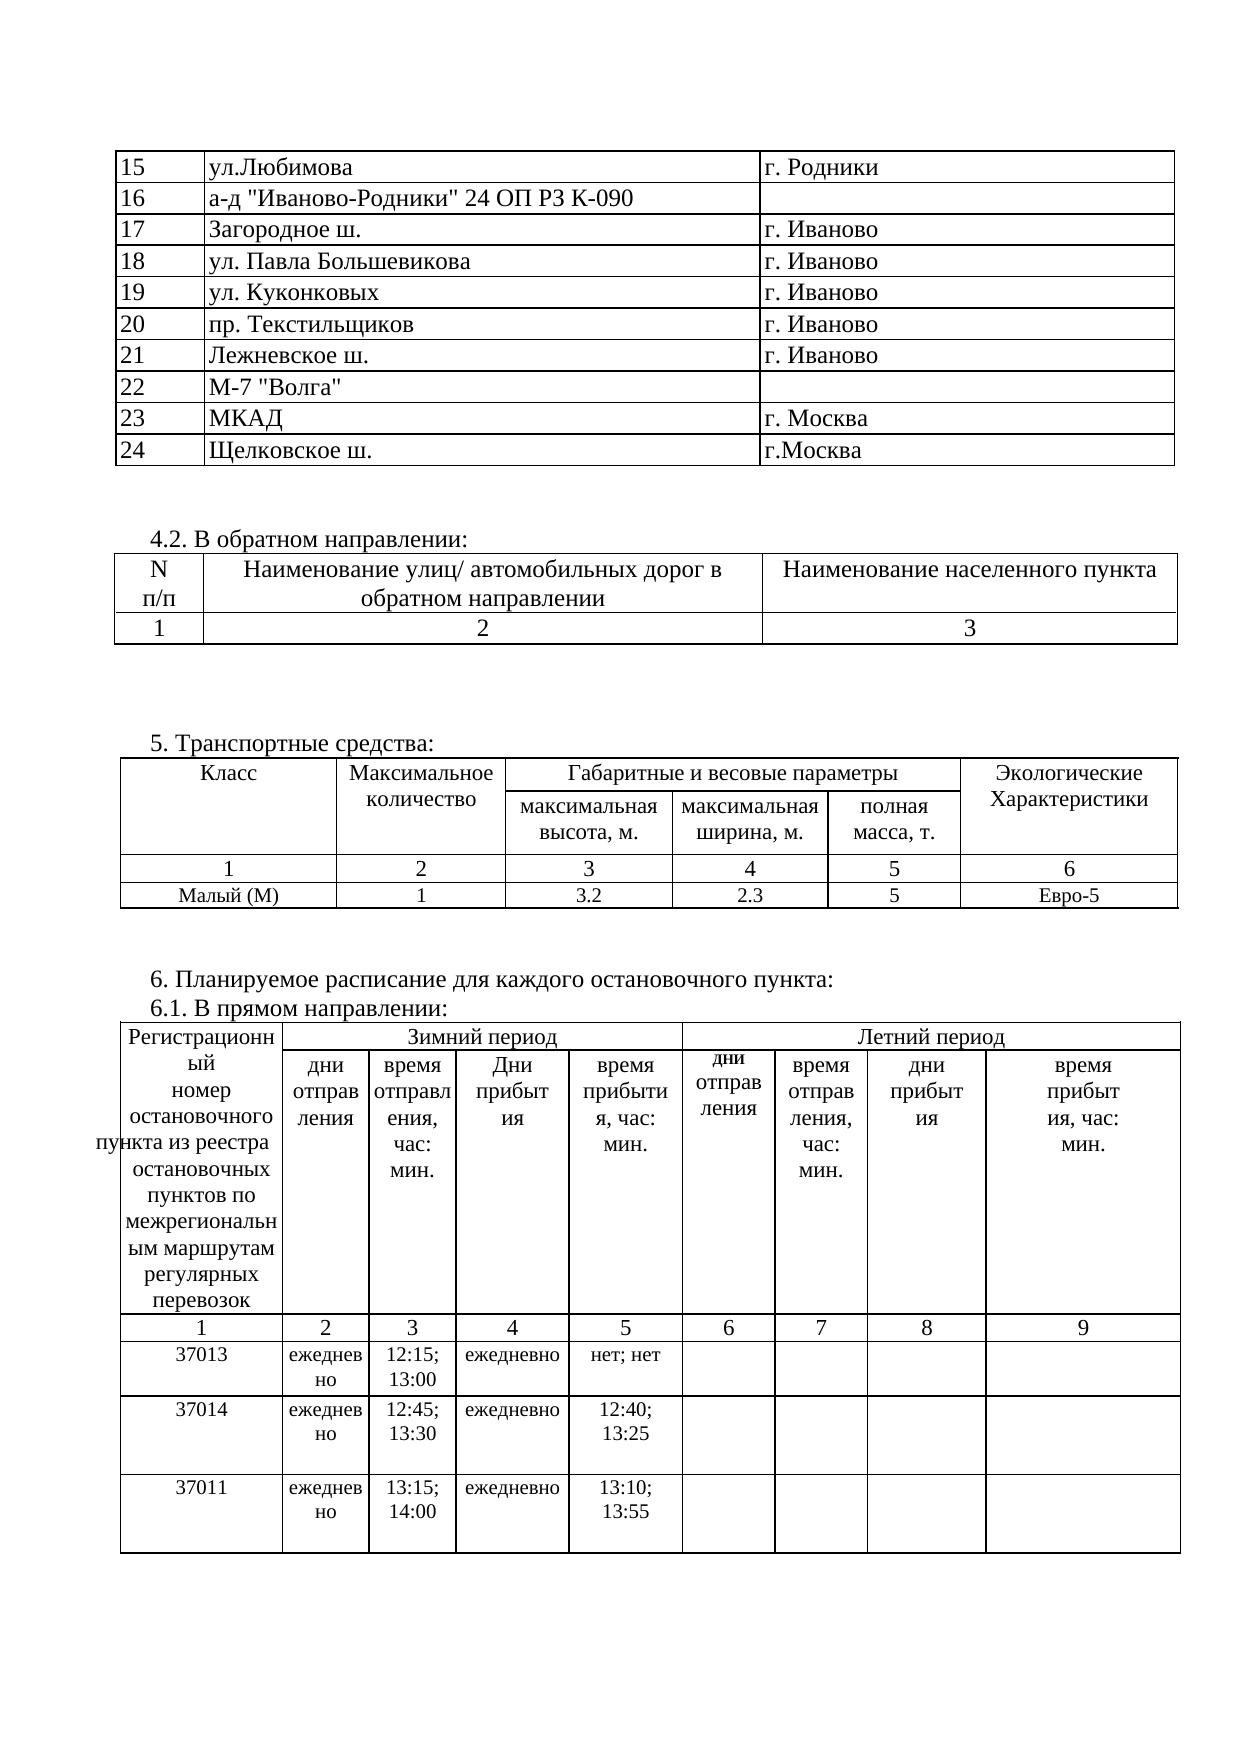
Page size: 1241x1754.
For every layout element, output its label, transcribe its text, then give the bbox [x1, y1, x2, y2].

table_cell ДНИ отправ ления [683, 1051, 774, 1313]
table_header Максимальное количество [337, 759, 505, 854]
table_cell дни отправ ления [283, 1051, 368, 1313]
table_cell 5 [570, 1315, 682, 1341]
table_cell 15 [117, 152, 204, 181]
table_cell 3 [506, 855, 672, 882]
table_cell 5 [829, 855, 960, 882]
table_cell Дни прибыт ия [457, 1051, 568, 1313]
table_cell 24 [117, 435, 204, 464]
table_cell г. Иваново [761, 277, 1174, 307]
table_cell [683, 1342, 774, 1395]
table_cell максимальная высота, м. [506, 792, 672, 854]
table_cell [761, 183, 1174, 213]
table_cell ул. Павла Большевикова [205, 246, 759, 276]
table_cell 12:15; 13:00 [370, 1342, 455, 1395]
table_cell 18 [117, 246, 204, 276]
table_cell 5 [829, 883, 960, 907]
table_cell ежедневно [457, 1397, 568, 1474]
table_cell 2 [337, 855, 505, 882]
table_cell [987, 1475, 1180, 1552]
table_cell 2 [283, 1315, 368, 1341]
table_header Наименование населенного пункта [763, 554, 1177, 611]
table_cell 37011 [121, 1475, 282, 1552]
table_cell Евро-5 [961, 883, 1177, 907]
text 6. Планируемое расписание для каждого остановочного пункта: [150, 964, 1090, 993]
table_cell время прибыти я, час: мин. [570, 1051, 682, 1313]
table_header Зимний период [283, 1023, 682, 1049]
table_cell 37013 [121, 1342, 282, 1395]
table_cell 1 [121, 1315, 282, 1341]
table_cell МКАД [205, 403, 759, 433]
table_cell [776, 1475, 867, 1552]
table_cell 1 [337, 883, 505, 907]
table_cell [987, 1397, 1180, 1474]
table_cell 2.3 [673, 883, 827, 907]
table_cell 8 [868, 1315, 985, 1341]
table_header Летний период [683, 1023, 1180, 1049]
table_cell 23 [117, 403, 204, 433]
table_cell 2 [204, 613, 762, 643]
table_cell 13:10; 13:55 [570, 1475, 682, 1552]
table_cell пр. Текстильщиков [205, 309, 759, 339]
table_cell 9 [987, 1315, 1180, 1341]
table_cell Щелковское ш. [205, 435, 759, 464]
table_cell 6 [961, 855, 1177, 882]
table_cell 20 [117, 309, 204, 339]
table_cell ежедневно [457, 1475, 568, 1552]
table_cell время отправл ения, час: мин. [370, 1051, 455, 1313]
table_cell ул. Куконковых [205, 277, 759, 307]
table_cell дни прибыт ия [868, 1051, 985, 1313]
table_cell [987, 1342, 1180, 1395]
table_cell г.Москва [761, 435, 1174, 464]
table_cell 22 [117, 372, 204, 402]
table_cell 17 [117, 215, 204, 244]
table_cell г. Иваново [761, 215, 1174, 244]
table_cell 3.2 [506, 883, 672, 907]
table_cell [776, 1397, 867, 1474]
text 5. Транспортные средства: [150, 728, 1090, 757]
table_cell 19 [117, 277, 204, 307]
table_cell 3 [370, 1315, 455, 1341]
table_cell ежедневно [283, 1342, 368, 1395]
table_cell Лежневское ш. [205, 340, 759, 370]
table_cell ежедневно [283, 1475, 368, 1552]
table_cell г. Иваново [761, 340, 1174, 370]
table_cell время отправ ления, час: мин. [776, 1051, 867, 1313]
table_cell г. Родники [761, 152, 1174, 181]
table_cell [683, 1475, 774, 1552]
table_cell а-д "Иваново-Родники" 24 ОП РЗ К-090 [205, 183, 759, 213]
table_cell 6 [683, 1315, 774, 1341]
table_cell г. Иваново [761, 246, 1174, 276]
table_cell Загородное ш. [205, 215, 759, 244]
text 4.2. В обратном направлении: [150, 524, 1090, 552]
table_cell ежедневно [283, 1397, 368, 1474]
table_cell ежедневно [457, 1342, 568, 1395]
table_cell ул.Любимова [205, 152, 759, 181]
table_cell время прибыт ия, час: мин. [987, 1051, 1180, 1313]
table_cell [776, 1342, 867, 1395]
table_cell г. Москва [761, 403, 1174, 433]
table_cell 16 [117, 183, 204, 213]
table_cell нет; нет [570, 1342, 682, 1395]
table_header Класс [121, 759, 336, 854]
table_cell [868, 1475, 985, 1552]
table_cell [868, 1397, 985, 1474]
table_cell [683, 1397, 774, 1474]
table_cell 1 [115, 613, 203, 643]
table_cell [761, 372, 1174, 402]
table_header N п/п [115, 554, 203, 611]
table_cell 3 [763, 611, 1177, 643]
table_header Наименование улиц/ автомобильных дорог в обратном направлении [204, 554, 762, 611]
table_cell [868, 1342, 985, 1395]
table_cell 1 [121, 855, 336, 882]
table_cell 12:40; 13:25 [570, 1397, 682, 1474]
table_cell г. Иваново [761, 309, 1174, 339]
table_header Габаритные и весовые параметры [506, 759, 960, 790]
table_cell 4 [673, 855, 827, 882]
table_cell Малый (М) [121, 883, 336, 907]
table_cell 4 [457, 1315, 568, 1341]
table_cell 37014 [121, 1397, 282, 1474]
table_cell М-7 "Волга" [205, 372, 759, 402]
text 6.1. В прямом направлении: [150, 993, 1090, 1021]
table_cell максимальная ширина, м. [673, 792, 827, 854]
table_cell 13:15; 14:00 [370, 1475, 455, 1552]
table_cell 7 [776, 1315, 867, 1341]
table_cell 12:45; 13:30 [370, 1397, 455, 1474]
table_cell полная масса, т. [829, 792, 960, 854]
table_cell 21 [117, 340, 204, 370]
table_header Экологические Характеристики [961, 759, 1177, 854]
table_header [121, 1023, 282, 1313]
